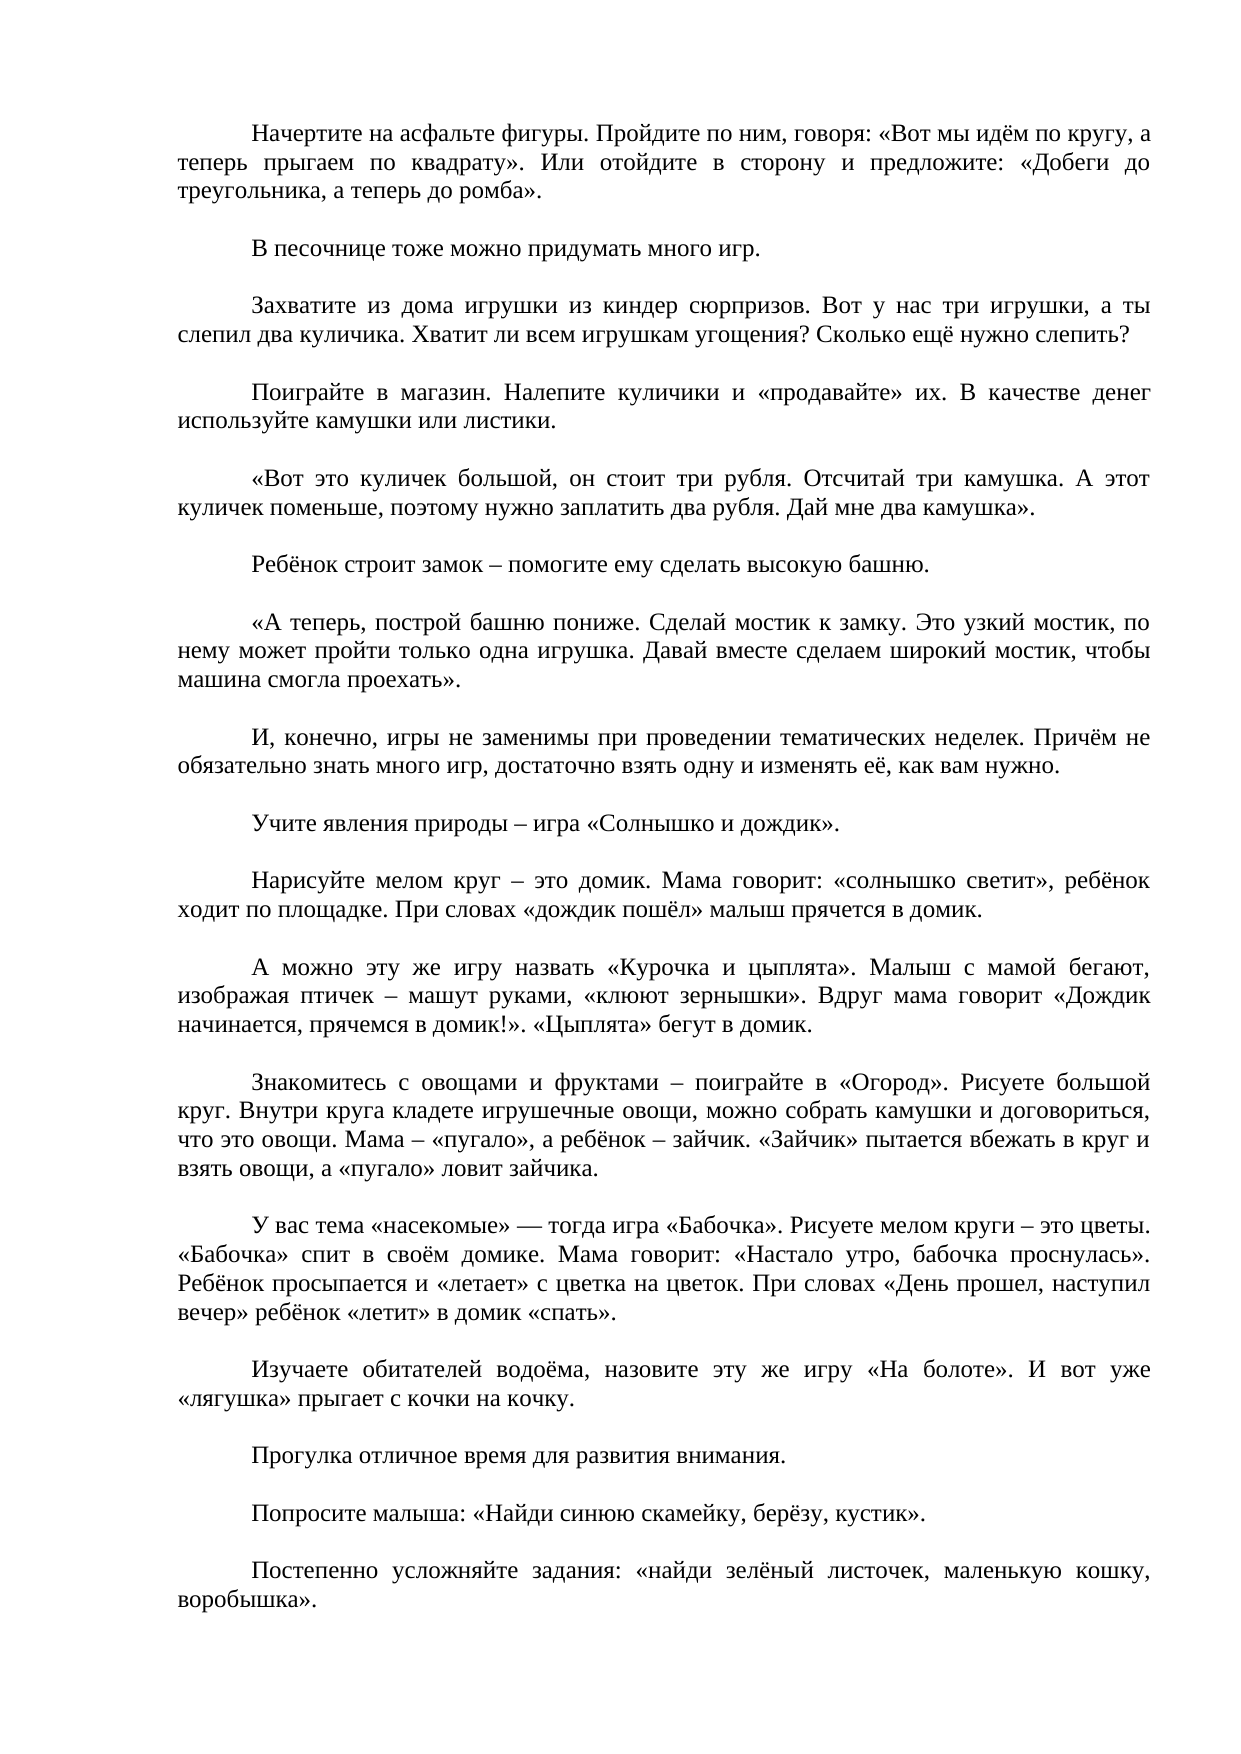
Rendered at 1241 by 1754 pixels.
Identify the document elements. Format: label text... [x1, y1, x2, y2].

text Попросите малыша: «Найди синюю скамейку, берёзу, кустик». [177, 1498, 1152, 1527]
text Знакомитесь с овощами и фруктами – поиграйте в «Огород». Рисуете большой круг. Внутри круга кладете игрушечные овощи, можно собрать камушки и договориться, что это овощи. Мама – «пугало», а ребёнок – зайчик. «Зайчик» пытается вбежать в круг и взять овощи, а «пугало» ловит зайчика. [177, 1067, 1152, 1182]
text Прогулка отличное время для развития внимания. [177, 1441, 1152, 1469]
text Учите явления природы – игра «Солнышко и дождик». [177, 808, 1152, 837]
text Ребёнок строит замок – помогите ему сделать высокую башню. [177, 549, 1152, 578]
text «Вот это куличек большой, он стоит три рубля. Отсчитай три камушка. А этот куличек поменьше, поэтому нужно заплатить два рубля. Дай мне два камушка». [177, 463, 1152, 521]
text В песочнице тоже можно придумать много игр. [177, 233, 1152, 262]
text И, конечно, игры не заменимы при проведении тематических неделек. Причём не обязательно знать много игр, достаточно взять одну и изменять её, как вам нужно. [177, 722, 1152, 779]
text Изучаете обитателей водоёма, назовите эту же игру «На болоте». И вот уже «лягушка» прыгает с кочки на кочку. [177, 1354, 1152, 1412]
text Начертите на асфальте фигуры. Пройдите по ним, говоря: «Вот мы идём по кругу, а теперь прыгаем по квадрату». Или отойдите в сторону и предложите: «Добеги до треугольника, а теперь до ромба». [177, 118, 1152, 204]
text А можно эту же игру назвать «Курочка и цыплята». Малыш с мамой бегают, изображая птичек – машут руками, «клюют зернышки». Вдруг мама говорит «Дождик начинается, прячемся в домик!». «Цыплята» бегут в домик. [177, 952, 1152, 1038]
text У вас тема «насекомые» — тогда игра «Бабочка». Рисуете мелом круги – это цветы. «Бабочка» спит в своём домике. Мама говорит: «Настало утро, бабочка проснулась». Ребёнок просыпается и «летает» с цветка на цветок. При словах «День прошел, наступил вечер» ребёнок «летит» в домик «спать». [177, 1211, 1152, 1326]
text Захватите из дома игрушки из киндер сюрпризов. Вот у нас три игрушки, а ты слепил два куличика. Хватит ли всем игрушкам угощения? Сколько ещё нужно слепить? [177, 291, 1152, 348]
text Постепенно усложняйте задания: «найди зелёный листочек, маленькую кошку, воробышка». [177, 1556, 1152, 1613]
text «А теперь, построй башню пониже. Сделай мостик к замку. Это узкий мостик, по нему может пройти только одна игрушка. Давай вместе сделаем широкий мостик, чтобы машина смогла проехать». [177, 607, 1152, 693]
text Поиграйте в магазин. Налепите куличики и «продавайте» их. В качестве денег используйте камушки или листики. [177, 377, 1152, 434]
text Нарисуйте мелом круг – это домик. Мама говорит: «солнышко светит», ребёнок ходит по площадке. При словах «дождик пошёл» малыш прячется в домик. [177, 866, 1152, 923]
